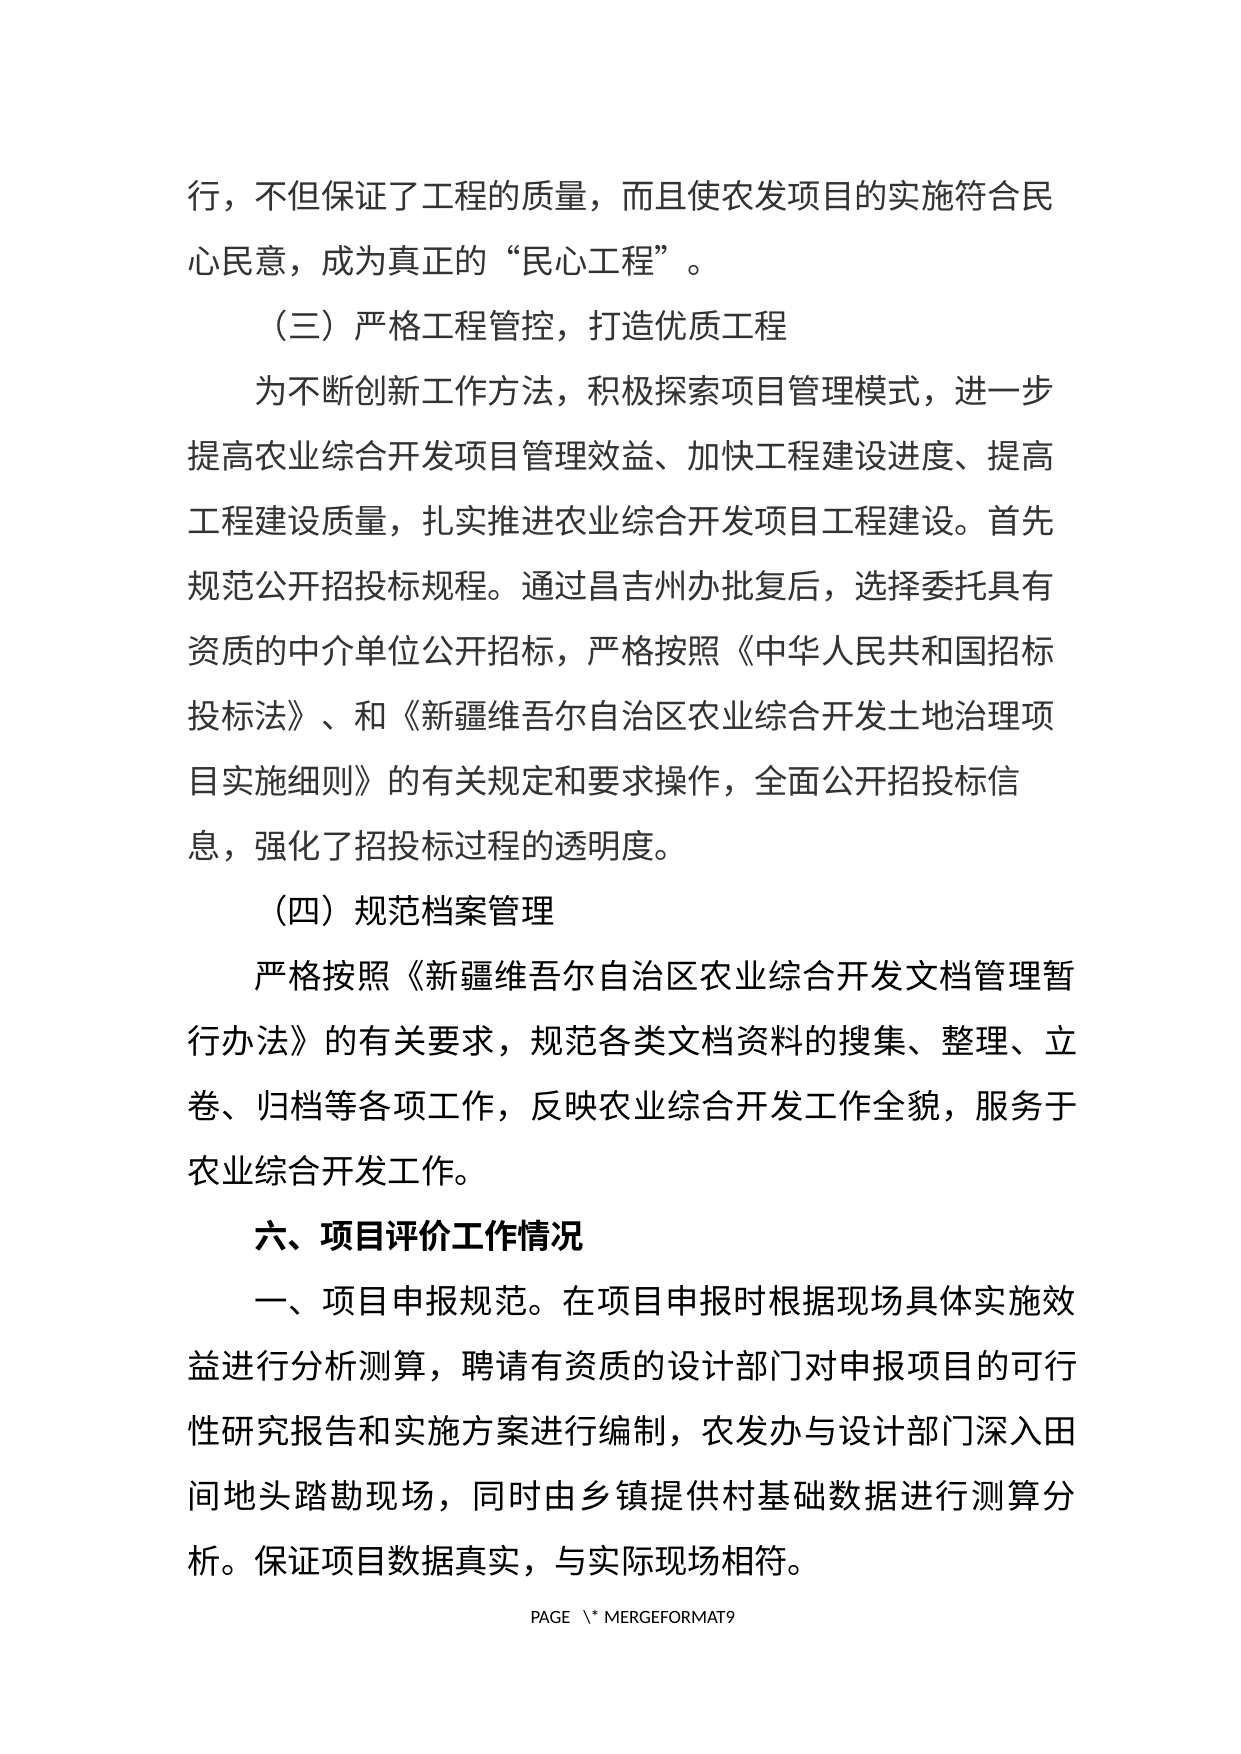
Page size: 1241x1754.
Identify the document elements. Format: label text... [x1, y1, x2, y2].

text 六、项目评价工作情况 [187, 1202, 1078, 1267]
text 一、项目申报规范。在项目申报时根据现场具体实施效益进行分析测算，聘请有资质的设计部门对申报项目的可行性研究报告和实施方案进行编制，农发办与设计部门深入田间地头踏勘现场，同时由乡镇提供村基础数据进行测算分析。保证项目数据真实，与实际现场相符。 [187, 1267, 1078, 1592]
text 严格按照《新疆维吾尔自治区农业综合开发文档管理暂行办法》的有关要求，规范各类文档资料的搜集、整理、立卷、归档等各项工作，反映农业综合开发工作全貌，服务于农业综合开发工作。 [187, 942, 1078, 1202]
text （三）严格工程管控，打造优质工程 [187, 292, 1078, 357]
text （四）规范档案管理 [187, 877, 1078, 942]
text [187, 162, 1078, 292]
text 为不断创新工作方法，积极探索项目管理模式，进一步提高农业综合开发项目管理效益、加快工程建设进度、提高工程建设质量，扎实推进农业综合开发项目工程建设。首先规范公开招投标规程。通过昌吉州办批复后，选择委托具有资质的中介单位公开招标，严格按照《中华人民共和国招标投标法》、和《新疆维吾尔自治区农业综合开发土地治理项目实施细则》的有关规定和要求操作，全面公开招投标信息，强化了招投标过程的透明度。 [187, 357, 1078, 877]
